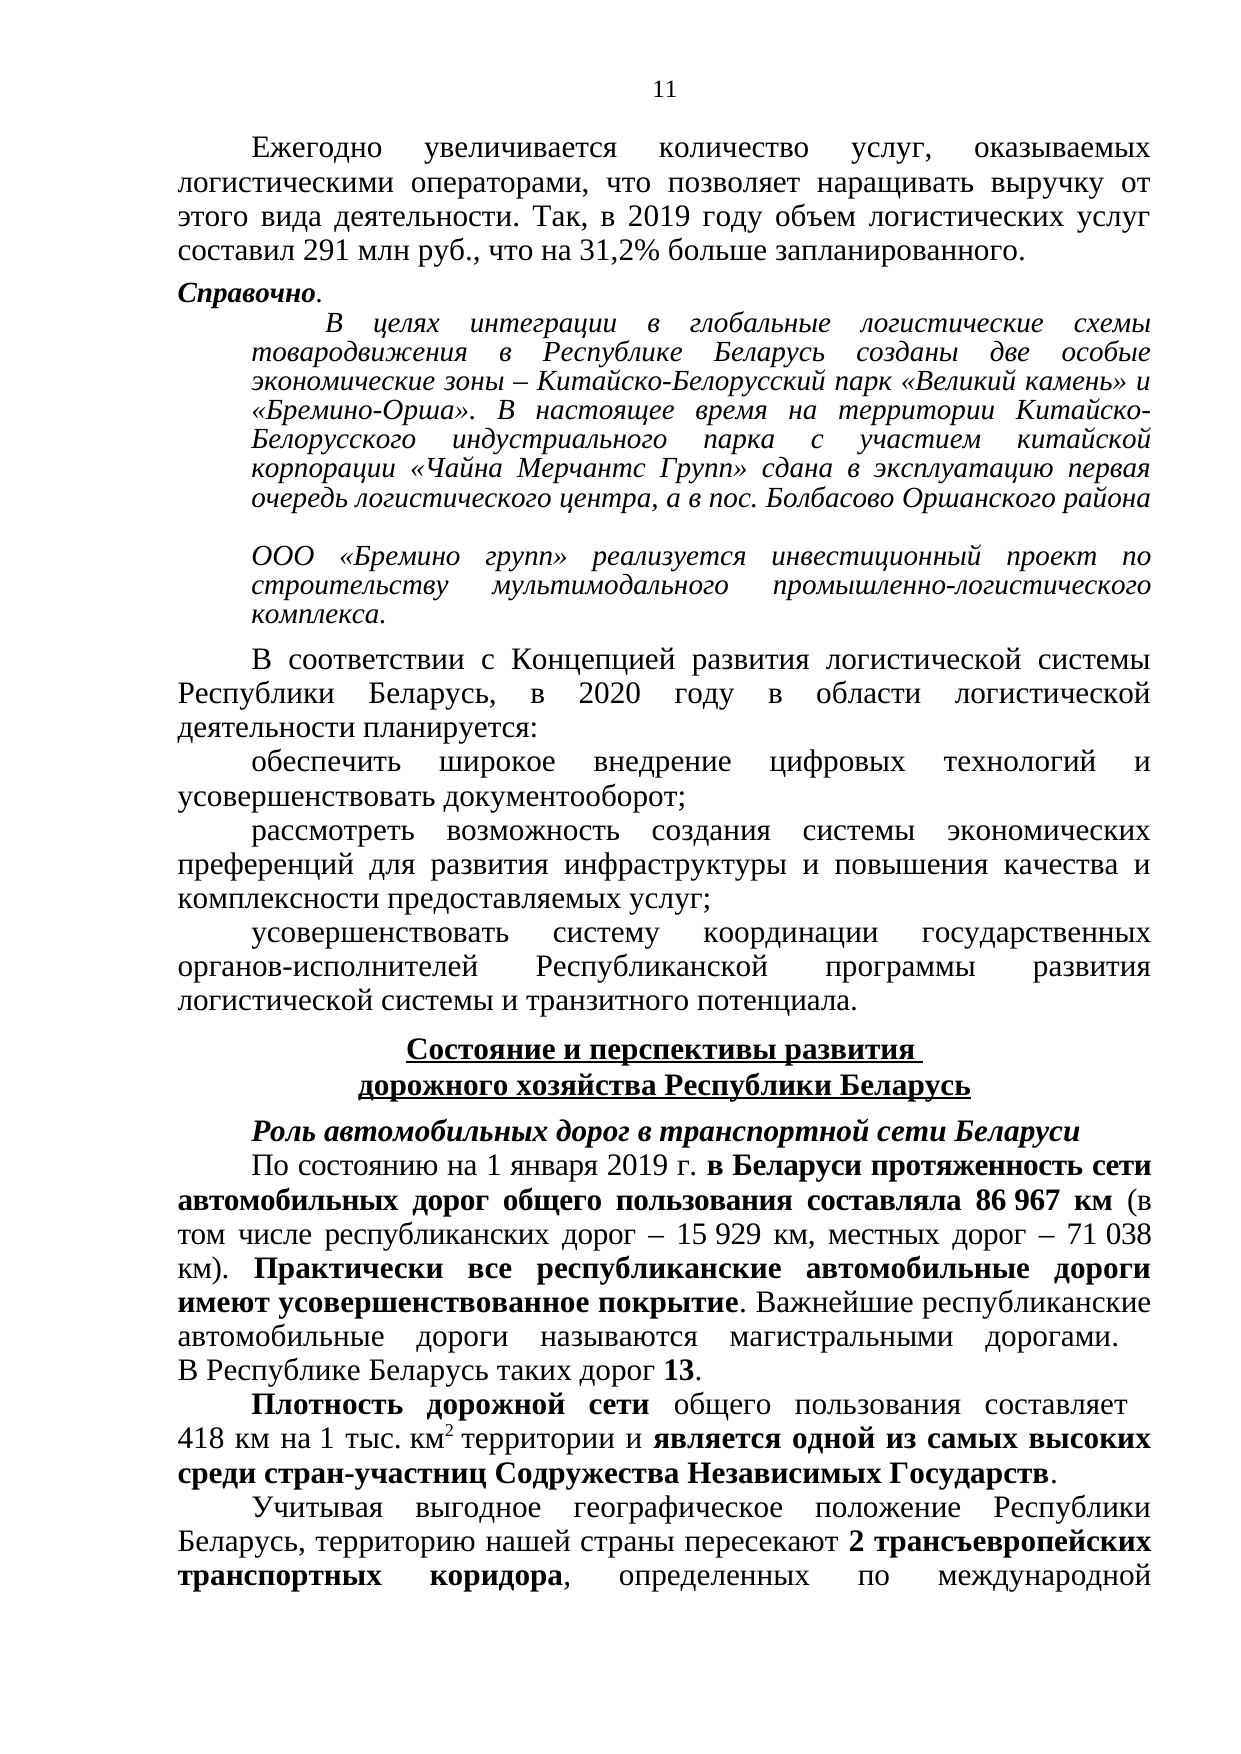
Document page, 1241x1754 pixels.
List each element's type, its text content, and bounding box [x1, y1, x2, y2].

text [177, 1490, 1152, 1592]
text усовершенствовать систему координации государственных органов-исполнителей Республиканской программы развития логистической системы и транзитного потенциала. [177, 915, 1152, 1017]
text В целях интеграции в глобальные логистические схемы товародвижения в Республике Беларусь созданы две особые экономические зоны – Китайско-Белорусский парк «Великий камень» и «Бремино-Орша». В настоящее время на территории Китайско-Белорусского индустриального парка с участием китайской корпорации «Чайна Мерчантс Групп» сдана в эксплуатацию первая очередь логистического центра, а в пос. Болбасово Оршанского района ООО «Бремино групп» реализуется инвестиционный проект по строительству мультимодального промышленно-логистического комплекса. [251, 309, 1152, 629]
text По состоянию на 1 января 2019 г. в Беларуси протяженность сети автомобильных дорог общего пользования составляла 86 967 км (в том числе республиканских дорог – 15 929 км, местных дорог – 71 038 км). Практически все республиканские автомобильные дороги имеют усовершенствованное покрытие. Важнейшие республиканские автомобильные дороги называются магистральными дорогами. В Республике Беларусь таких дорог 13. [177, 1148, 1152, 1387]
text рассмотреть возможность создания системы экономических преференций для развития инфраструктуры и повышения качества и комплексности предоставляемых услуг; [177, 813, 1152, 915]
text В соответствии с Концепцией развития логистической системы Республики Беларусь, в 2020 году в области логистической деятельности планируется: [177, 642, 1152, 744]
text обеспечить широкое внедрение цифровых технологий и усовершенствовать документооборот; [177, 744, 1152, 813]
text Ежегодно увеличивается количество услуг, оказываемых логистическими операторами, что позволяет наращивать выручку от этого вида деятельности. Так, в 2019 году объем логистических услуг составил 291 млн руб., что на 31,2% больше запланированного. [177, 131, 1152, 267]
text Состояние и перспективы развития дорожного хозяйства Республики Беларусь [177, 1030, 1152, 1102]
text Плотность дорожной сети общего пользования составляет 418 км на 1 тыс. км2 территории и является одной из самых высоких среди стран-участниц Содружества Независимых Государств. [177, 1387, 1152, 1490]
text Справочно. [177, 279, 1152, 309]
text Роль автомобильных дорог в транспортной сети Беларуси [177, 1114, 1152, 1148]
